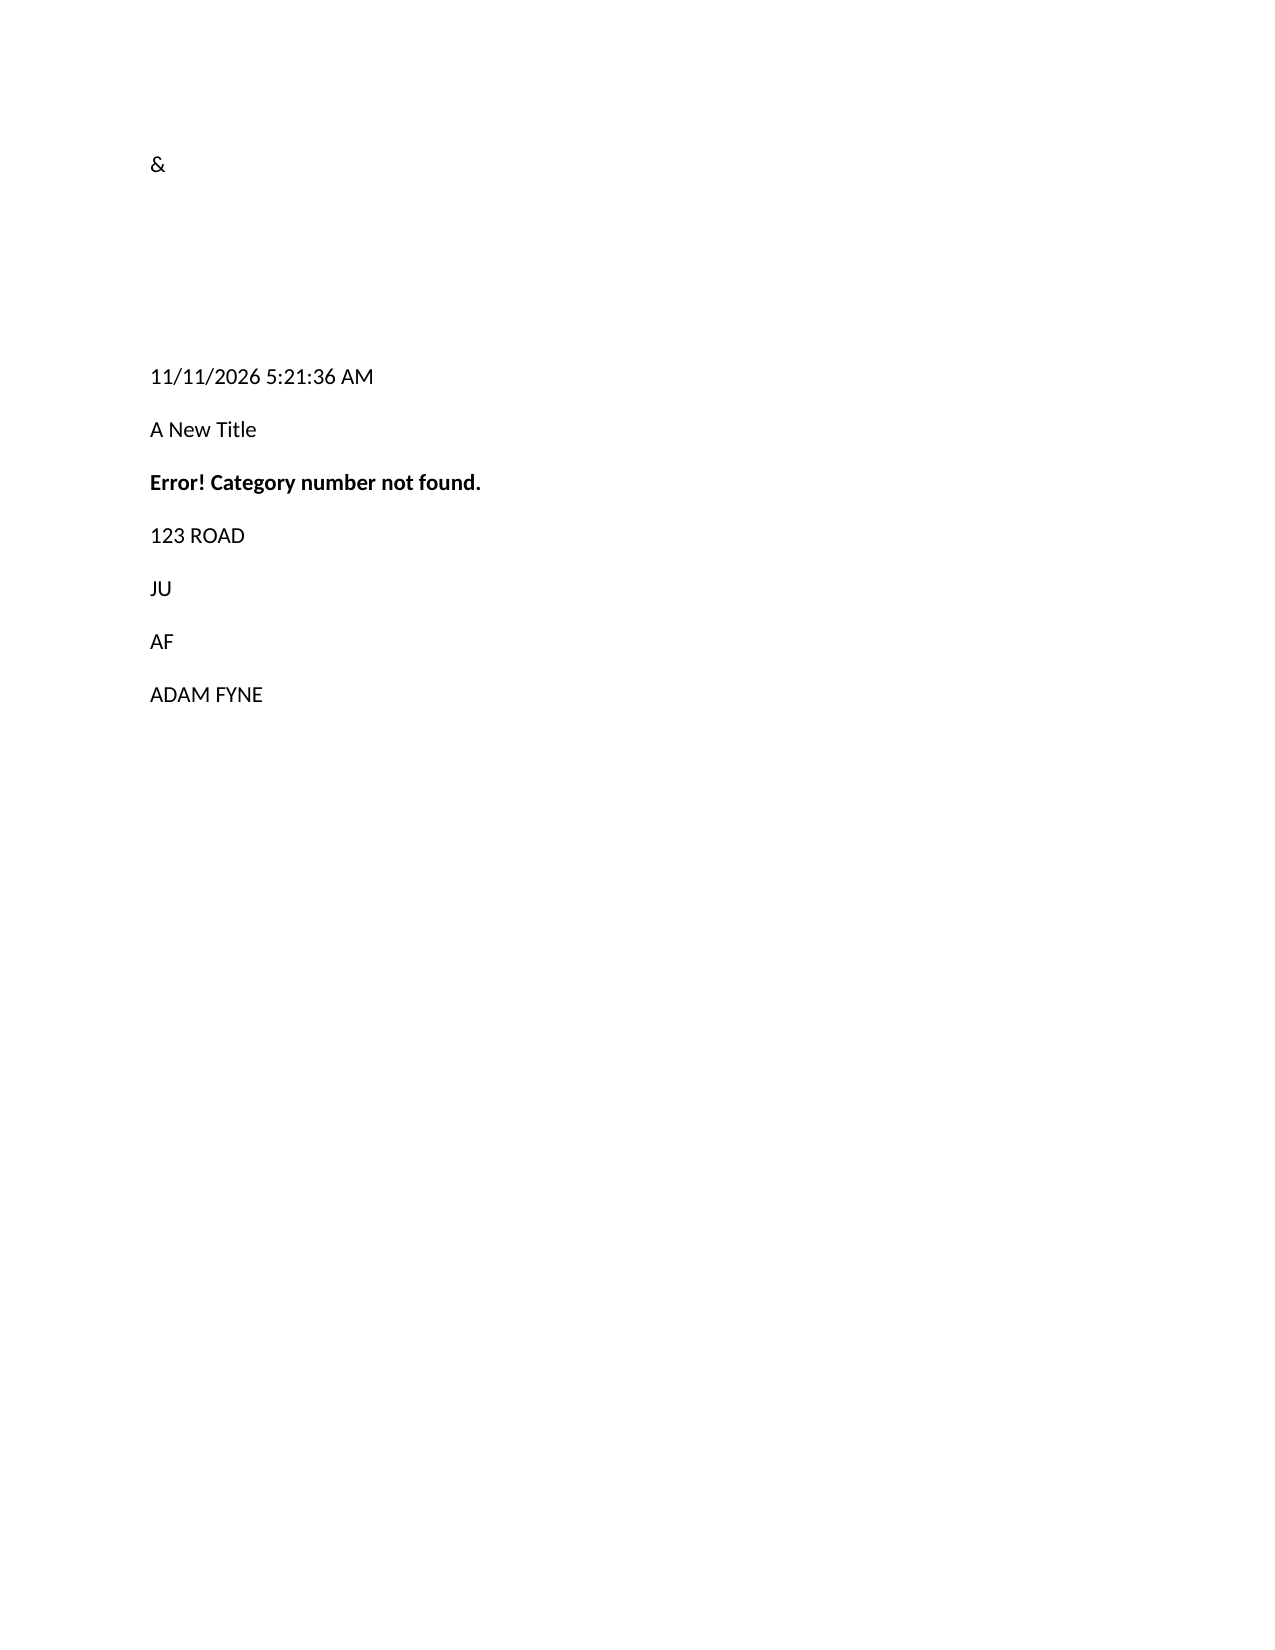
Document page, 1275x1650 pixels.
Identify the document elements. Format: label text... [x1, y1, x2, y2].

text JU [150, 574, 1125, 602]
text Error! Category number not found. [150, 468, 1125, 496]
text AF [150, 627, 1125, 655]
text 123 ROAD [150, 521, 1125, 549]
text A New Title [150, 415, 1125, 443]
text 13/01/2025 10:05:07 AM [150, 362, 1125, 390]
text ADAM FYNE [150, 680, 1125, 708]
